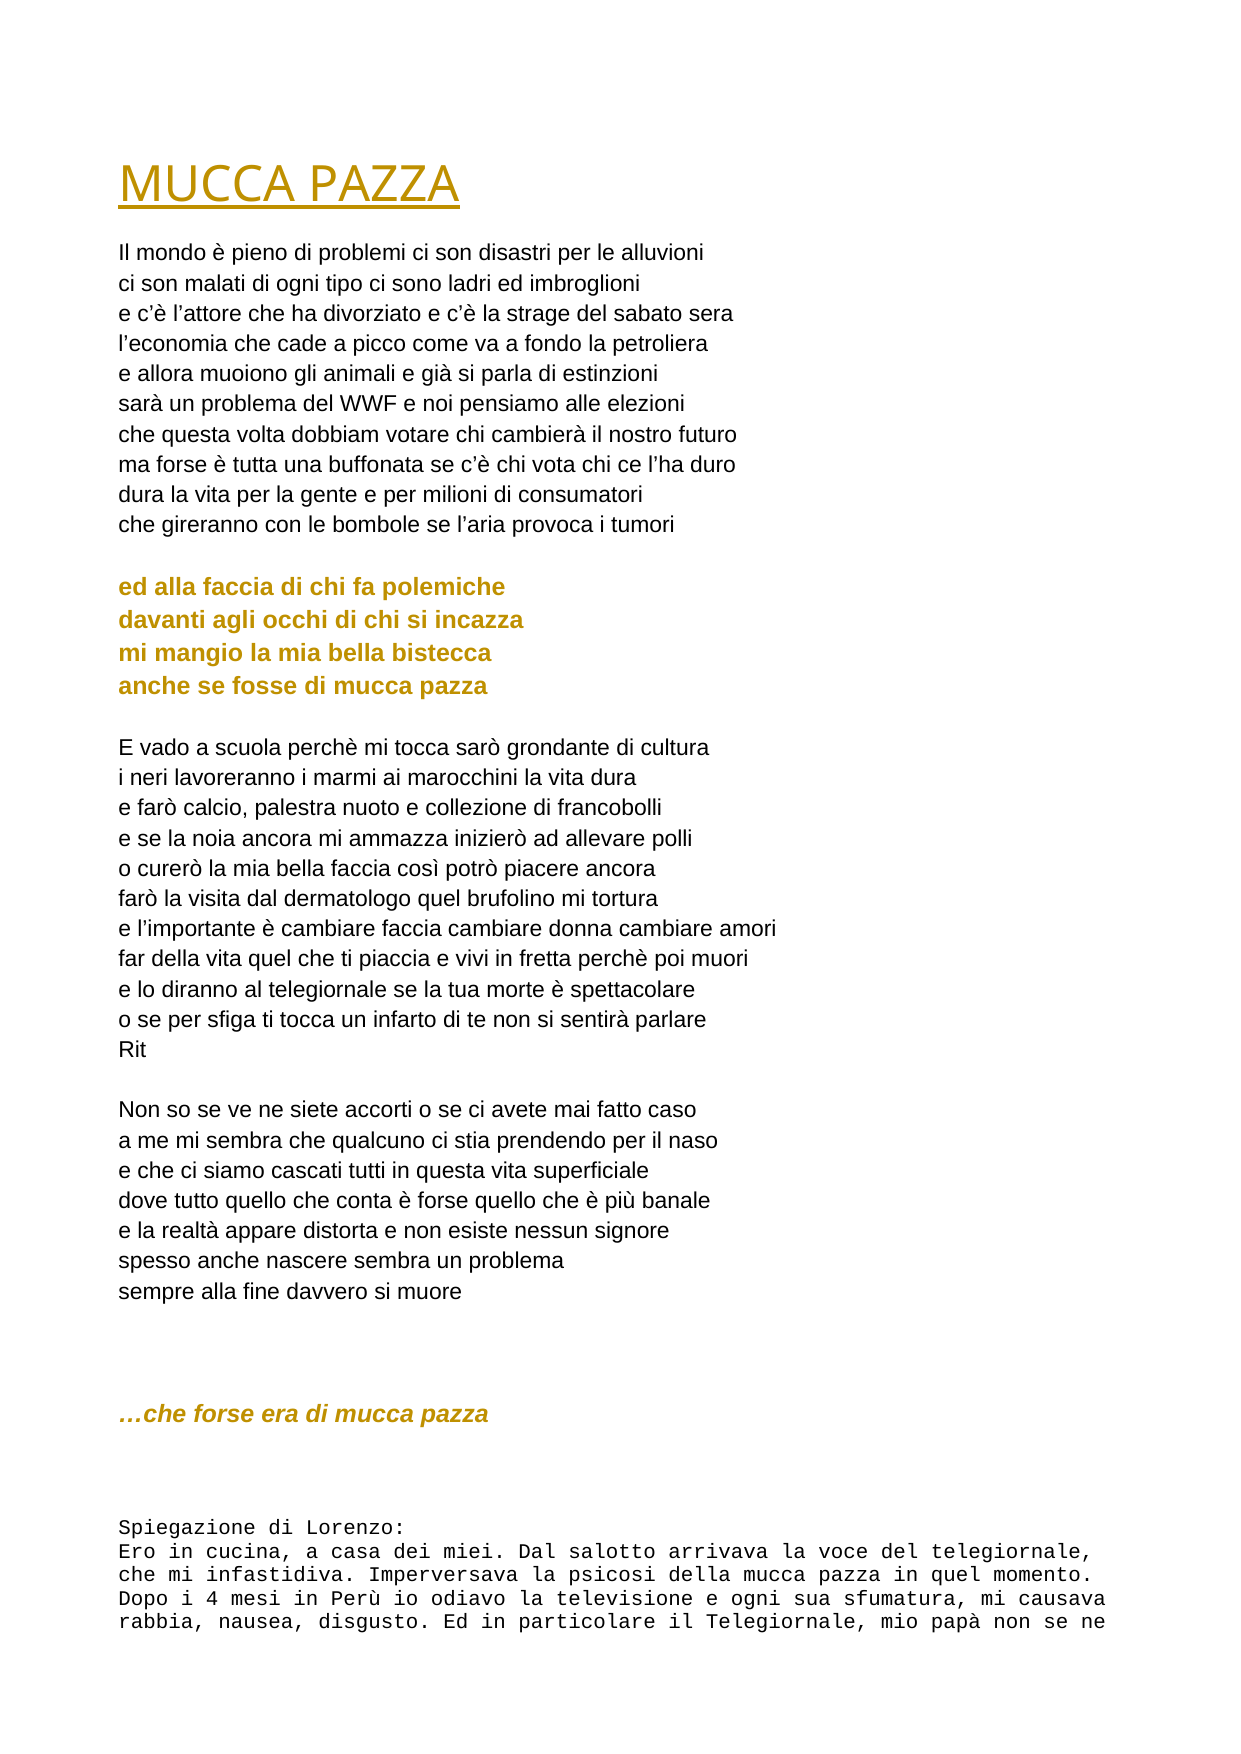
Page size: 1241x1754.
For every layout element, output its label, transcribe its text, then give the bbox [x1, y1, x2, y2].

text e l’importante è cambiare faccia cambiare donna cambiare amori [118, 915, 1122, 942]
text Il mondo è pieno di problemi ci son disastri per le alluvioni [118, 239, 1122, 266]
text MUCCA PAZZA [118, 148, 1122, 216]
text o se per sfiga ti tocca un infarto di te non si sentirà parlare [118, 1006, 1122, 1032]
text dove tutto quello che conta è forse quello che è più banale [118, 1187, 1122, 1213]
text i neri lavoreranno i marmi ai marocchini la vita dura [118, 764, 1122, 791]
text e c’è l’attore che ha divorziato e c’è la strage del sabato sera [118, 300, 1122, 326]
subtitle anche se fosse di mucca pazza [118, 671, 1122, 699]
text l’economia che cade a picco come va a fondo la petroliera [118, 330, 1122, 356]
text ma forse è tutta una buffonata se c’è chi vota chi ce l’ha duro [118, 451, 1122, 477]
text a me mi sembra che qualcuno ci stia prendendo per il naso [118, 1127, 1122, 1153]
subtitle davanti agli occhi di chi si incazza [118, 605, 1122, 633]
subtitle ed alla faccia di chi fa polemiche [118, 572, 1122, 600]
text e lo diranno al telegiornale se la tua morte è spettacolare [118, 976, 1122, 1002]
text e la realtà appare distorta e non esiste nessun signore [118, 1217, 1122, 1244]
text sarà un problema del WWF e noi pensiamo alle elezioni [118, 390, 1122, 417]
text far della vita quel che ti piaccia e vivi in fretta perchè poi muori [118, 945, 1122, 972]
text dura la vita per la gente e per milioni di consumatori [118, 481, 1122, 507]
text Non so se ve ne siete accorti o se ci avete mai fatto caso [118, 1096, 1122, 1123]
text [118, 1541, 1122, 1635]
subtitle mi mangio la mia bella bistecca [118, 638, 1122, 666]
text Spiegazione di Lorenzo: [118, 1517, 1122, 1541]
text Rit [118, 1036, 1122, 1062]
text E vado a scuola perchè mi tocca sarò grondante di cultura [118, 734, 1122, 760]
subtitle …che forse era di mucca pazza [118, 1398, 1122, 1427]
text e che ci siamo cascati tutti in questa vita superficiale [118, 1157, 1122, 1183]
text che questa volta dobbiam votare chi cambierà il nostro futuro [118, 421, 1122, 447]
text che gireranno con le bombole se l’aria provoca i tumori [118, 511, 1122, 538]
text o curerò la mia bella faccia così potrò piacere ancora [118, 855, 1122, 881]
text e se la noia ancora mi ammazza inizierò ad allevare polli [118, 824, 1122, 851]
text e farò calcio, palestra nuoto e collezione di francobolli [118, 794, 1122, 821]
text e allora muoiono gli animali e già si parla di estinzioni [118, 360, 1122, 387]
text sempre alla fine davvero si muore [118, 1278, 1122, 1304]
text farò la visita dal dermatologo quel brufolino mi tortura [118, 885, 1122, 911]
text spesso anche nascere sembra un problema [118, 1247, 1122, 1274]
text ci son malati di ogni tipo ci sono ladri ed imbroglioni [118, 269, 1122, 296]
